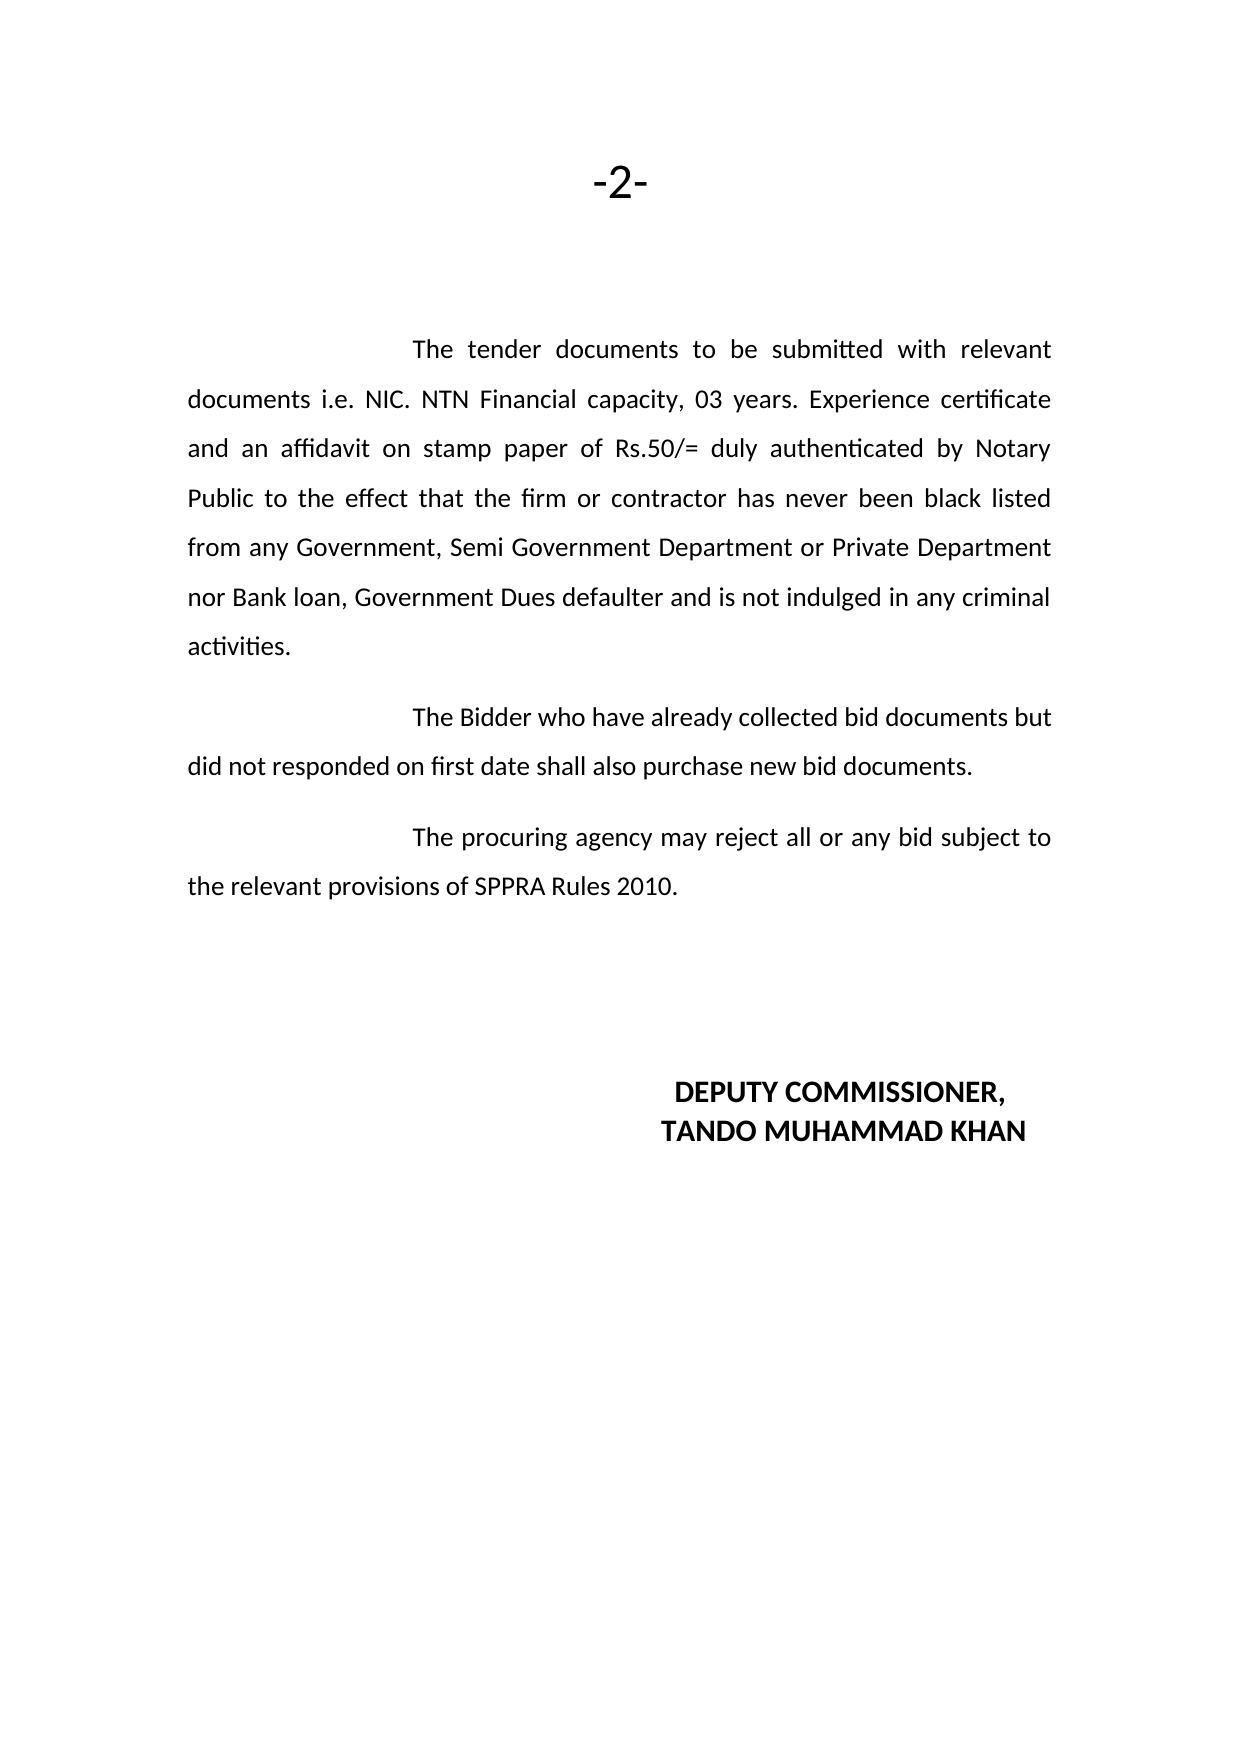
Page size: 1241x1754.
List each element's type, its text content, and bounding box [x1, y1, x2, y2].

text The procuring agency may reject all or any bid subject to the relevant provisions of SPPRA Rules 2010. [187, 820, 1053, 902]
text TANDO MUHAMMAD KHAN [187, 1111, 1053, 1149]
text DEPUTY COMMISSIONER, [187, 1073, 1053, 1111]
text The tender documents to be submitted with relevant documents i.e. NIC. NTN Financial capacity, 03 years. Experience certificate and an affidavit on stamp paper of Rs.50/= duly authenticated by Notary Public to the effect that the firm or contractor has never been black listed from any Government, Semi Government Department or Private Department nor Bank loan, Government Dues defaulter and is not indulged in any criminal activities. [187, 333, 1053, 663]
text -2- [187, 150, 1053, 211]
text The Bidder who have already collected bid documents but did not responded on first date shall also purchase new bid documents. [187, 700, 1053, 782]
